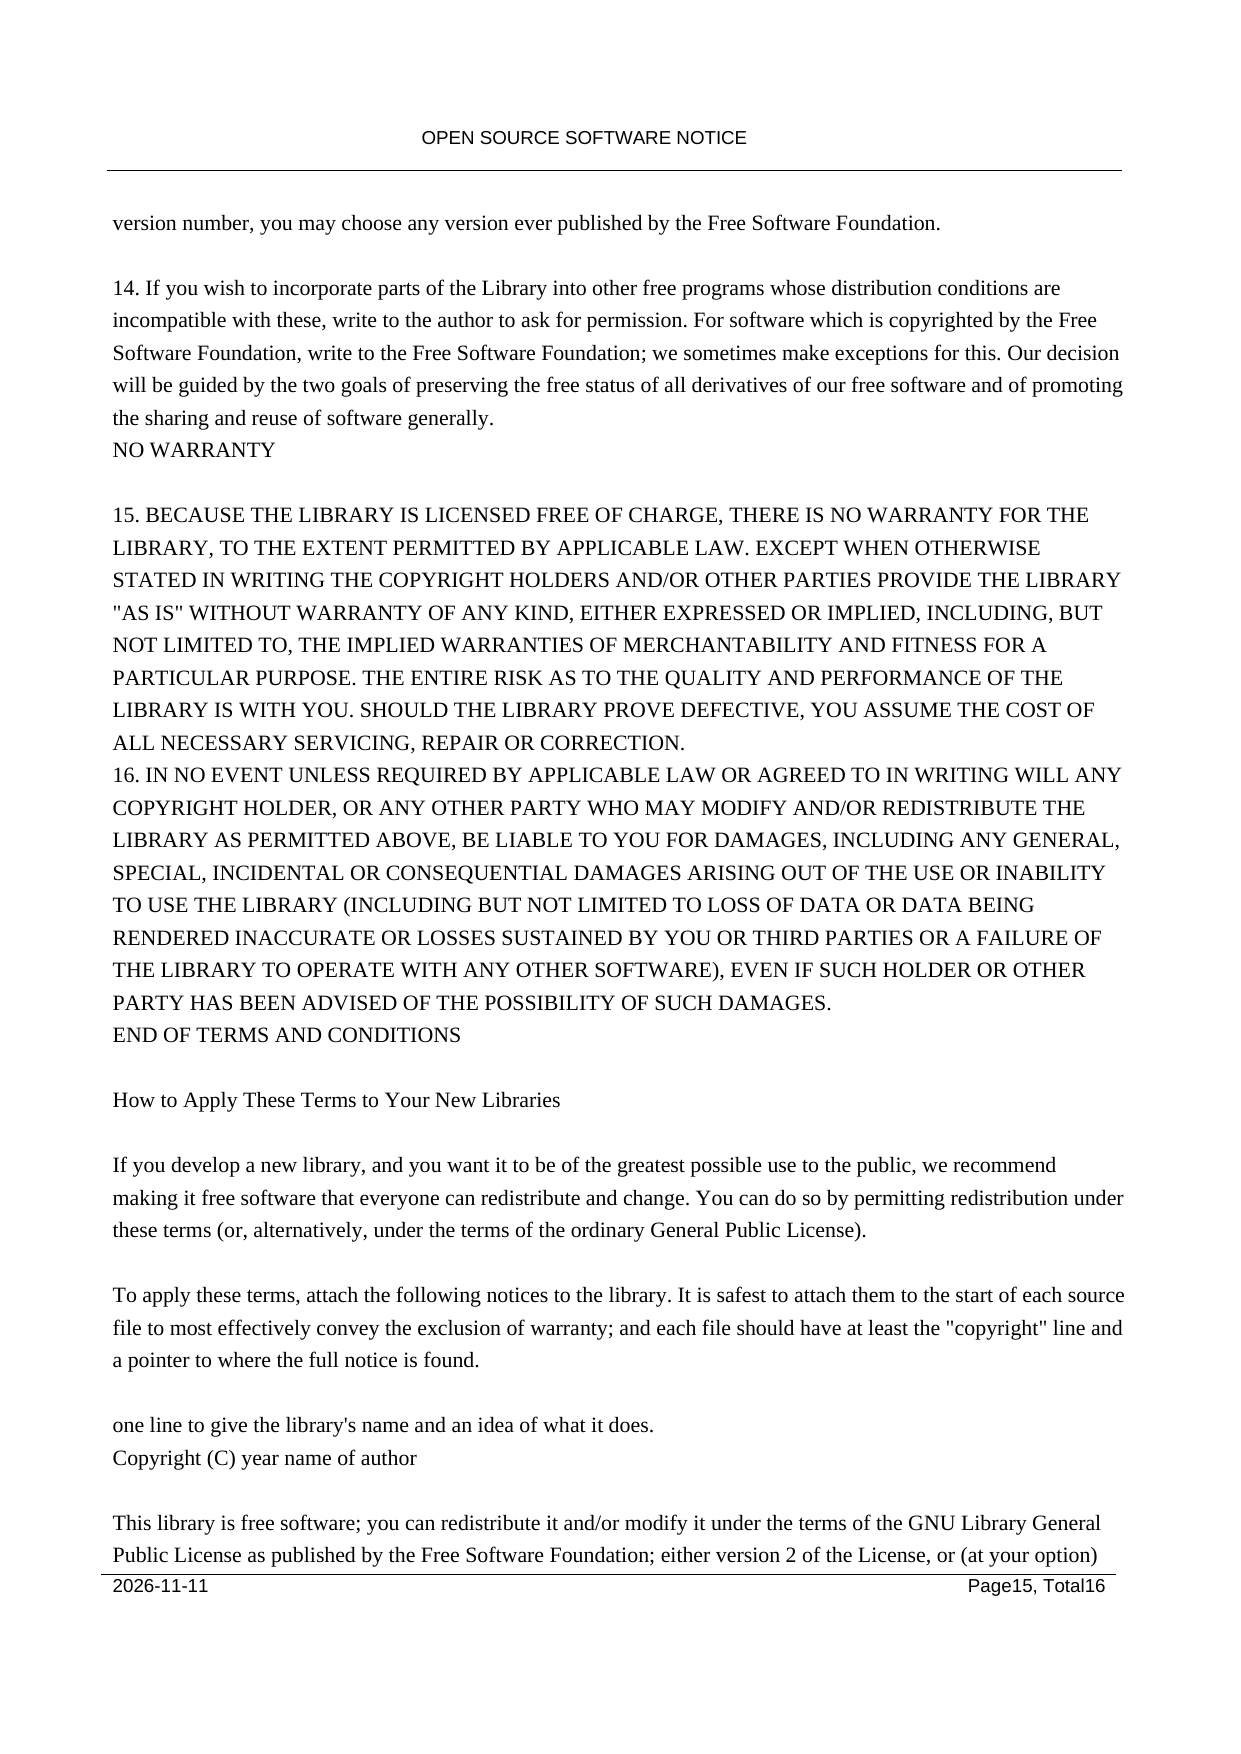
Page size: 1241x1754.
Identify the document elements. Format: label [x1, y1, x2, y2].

text [112, 206, 1128, 1571]
